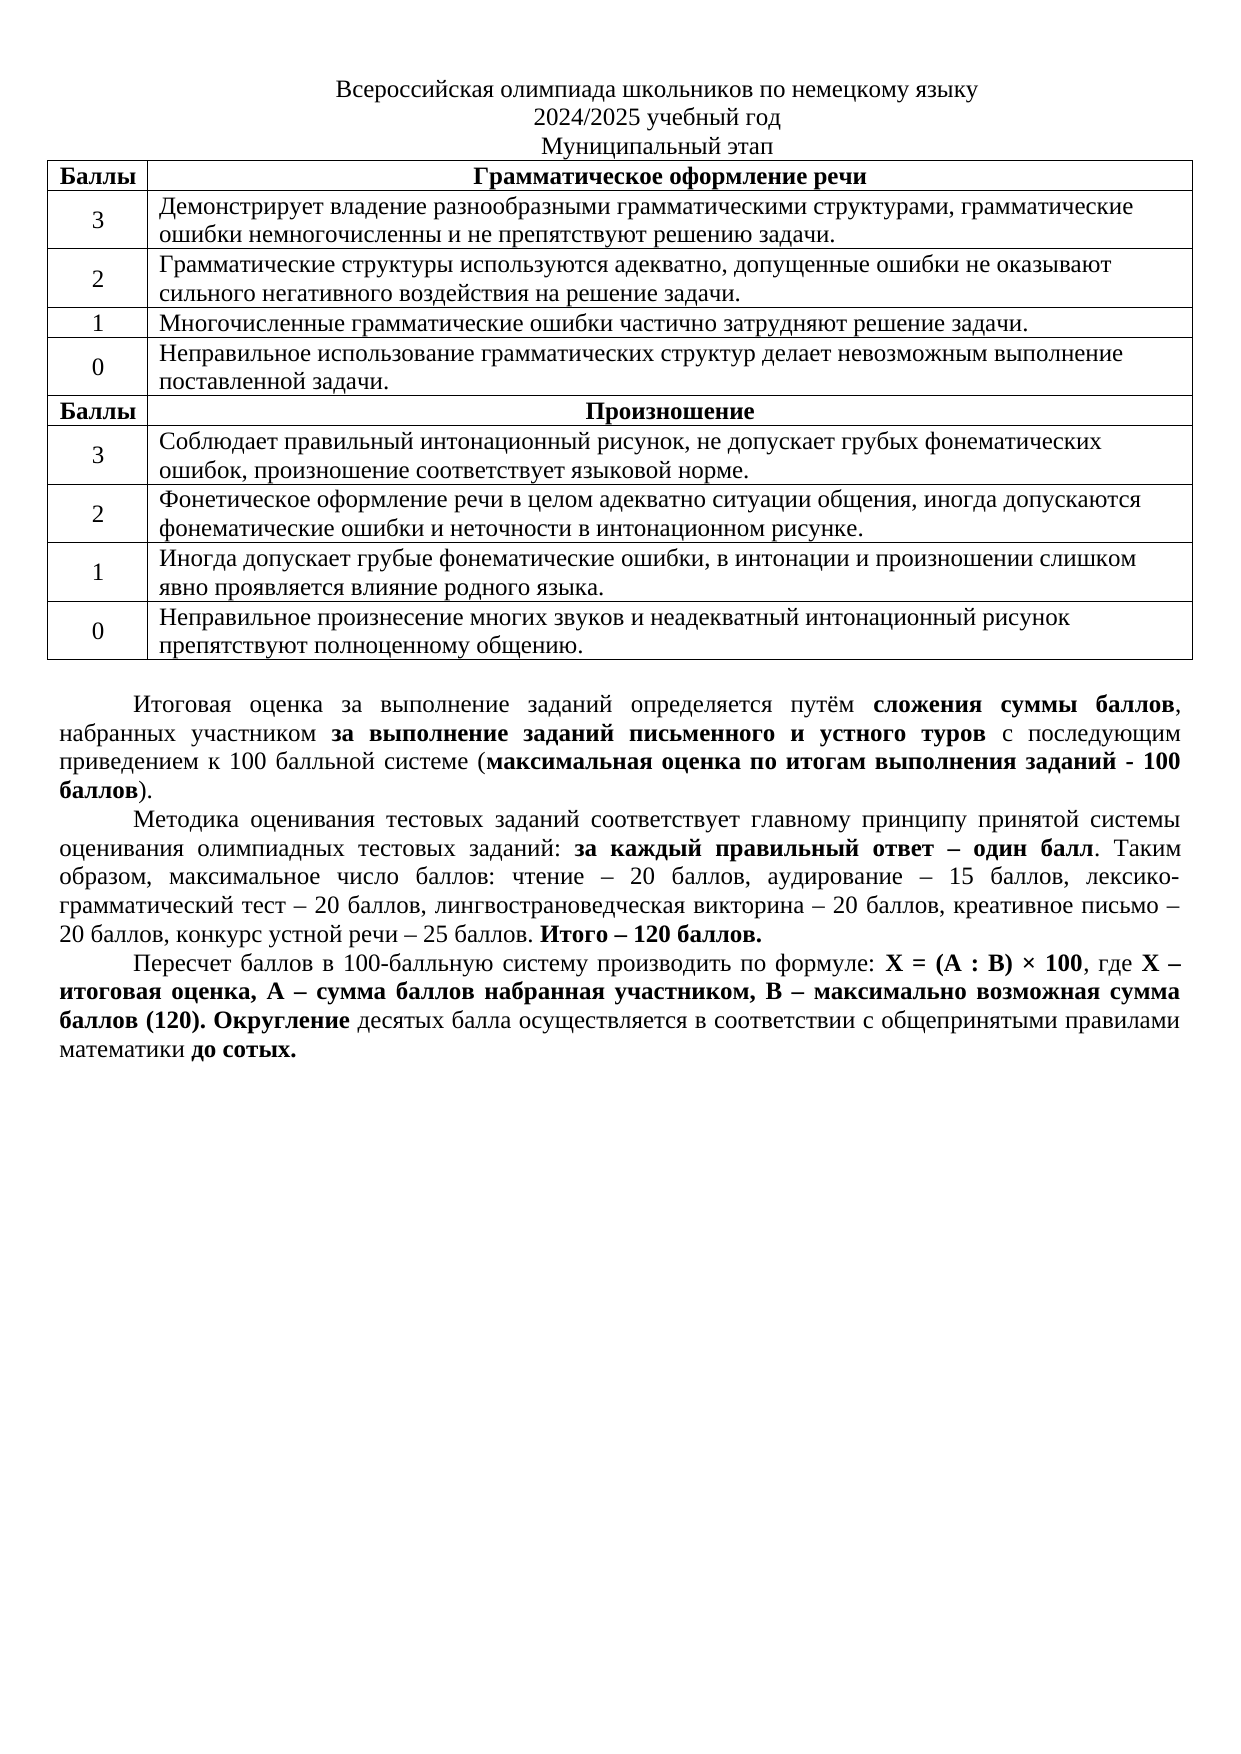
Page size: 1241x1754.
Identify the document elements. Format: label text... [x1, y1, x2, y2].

text Методика оценивания тестовых заданий соответствует главному принципу принятой системы оценивания олимпиадных тестовых заданий: за каждый правильный ответ – один балл. Таким образом, максимальное число баллов: чтение – 20 баллов, аудирование – 15 баллов, лексико-грамматический тест – 20 баллов, лингвострановедческая викторина – 20 баллов, креативное письмо – 20 баллов, конкурс устной речи – 25 баллов. Итого – 120 баллов. [59, 804, 1181, 948]
text Пересчет баллов в 100-балльную систему производить по формуле: Х = (А : В) × 100, где Х – итоговая оценка, А – сумма баллов набранная участником, В – максимально возможная сумма баллов (120). Округление десятых балла осуществляется в соответствии с общепринятыми правилами математики до сотых. [59, 948, 1181, 1063]
table_cell Иногда допускает грубые фонематические ошибки, в интонации и произношении слишком явно проявляется влияние родного языка. [148, 543, 1192, 601]
table_cell Демонстрирует владение разнообразными грамматическими структурами, грамматические ошибки немногочисленны и не препятствуют решению задачи. [148, 191, 1192, 248]
text Итоговая оценка за выполнение заданий определяется путём сложения суммы баллов, набранных участником за выполнение заданий письменного и устного туров с последующим приведением к 100 балльной системе (максимальная оценка по итогам выполнения заданий - 100 баллов). [59, 689, 1181, 804]
table_cell Баллы [48, 161, 147, 190]
table_cell Многочисленные грамматические ошибки частично затрудняют решение задачи. [148, 308, 1192, 337]
table_cell 3 [48, 426, 147, 483]
table_cell 0 [48, 338, 147, 395]
table_cell Произношение [148, 396, 1192, 425]
table_cell Баллы [48, 396, 147, 425]
table_cell Фонетическое оформление речи в целом адекватно ситуации общения, иногда допускаются фонематические ошибки и неточности в интонационном рисунке. [148, 485, 1192, 542]
table_cell 1 [48, 543, 147, 601]
table_cell 2 [48, 249, 147, 307]
table_cell Неправильное произнесение многих звуков и неадекватный интонационный рисунок препятствуют полноценному общению. [148, 602, 1192, 659]
table_cell 0 [48, 602, 147, 659]
table_cell Неправильное использование грамматических структур делает невозможным выполнение поставленной задачи. [148, 338, 1192, 395]
table_cell 3 [48, 191, 147, 248]
table_cell 1 [48, 308, 147, 337]
table_cell Грамматические структуры используются адекватно, допущенные ошибки не оказывают сильного негативного воздействия на решение задачи. [148, 249, 1192, 307]
table_cell Соблюдает правильный интонационный рисунок, не допускает грубых фонематических ошибок, произношение соответствует языковой норме. [148, 426, 1192, 483]
table_cell 2 [48, 485, 147, 542]
table_cell Грамматическое оформление речи [148, 161, 1192, 190]
